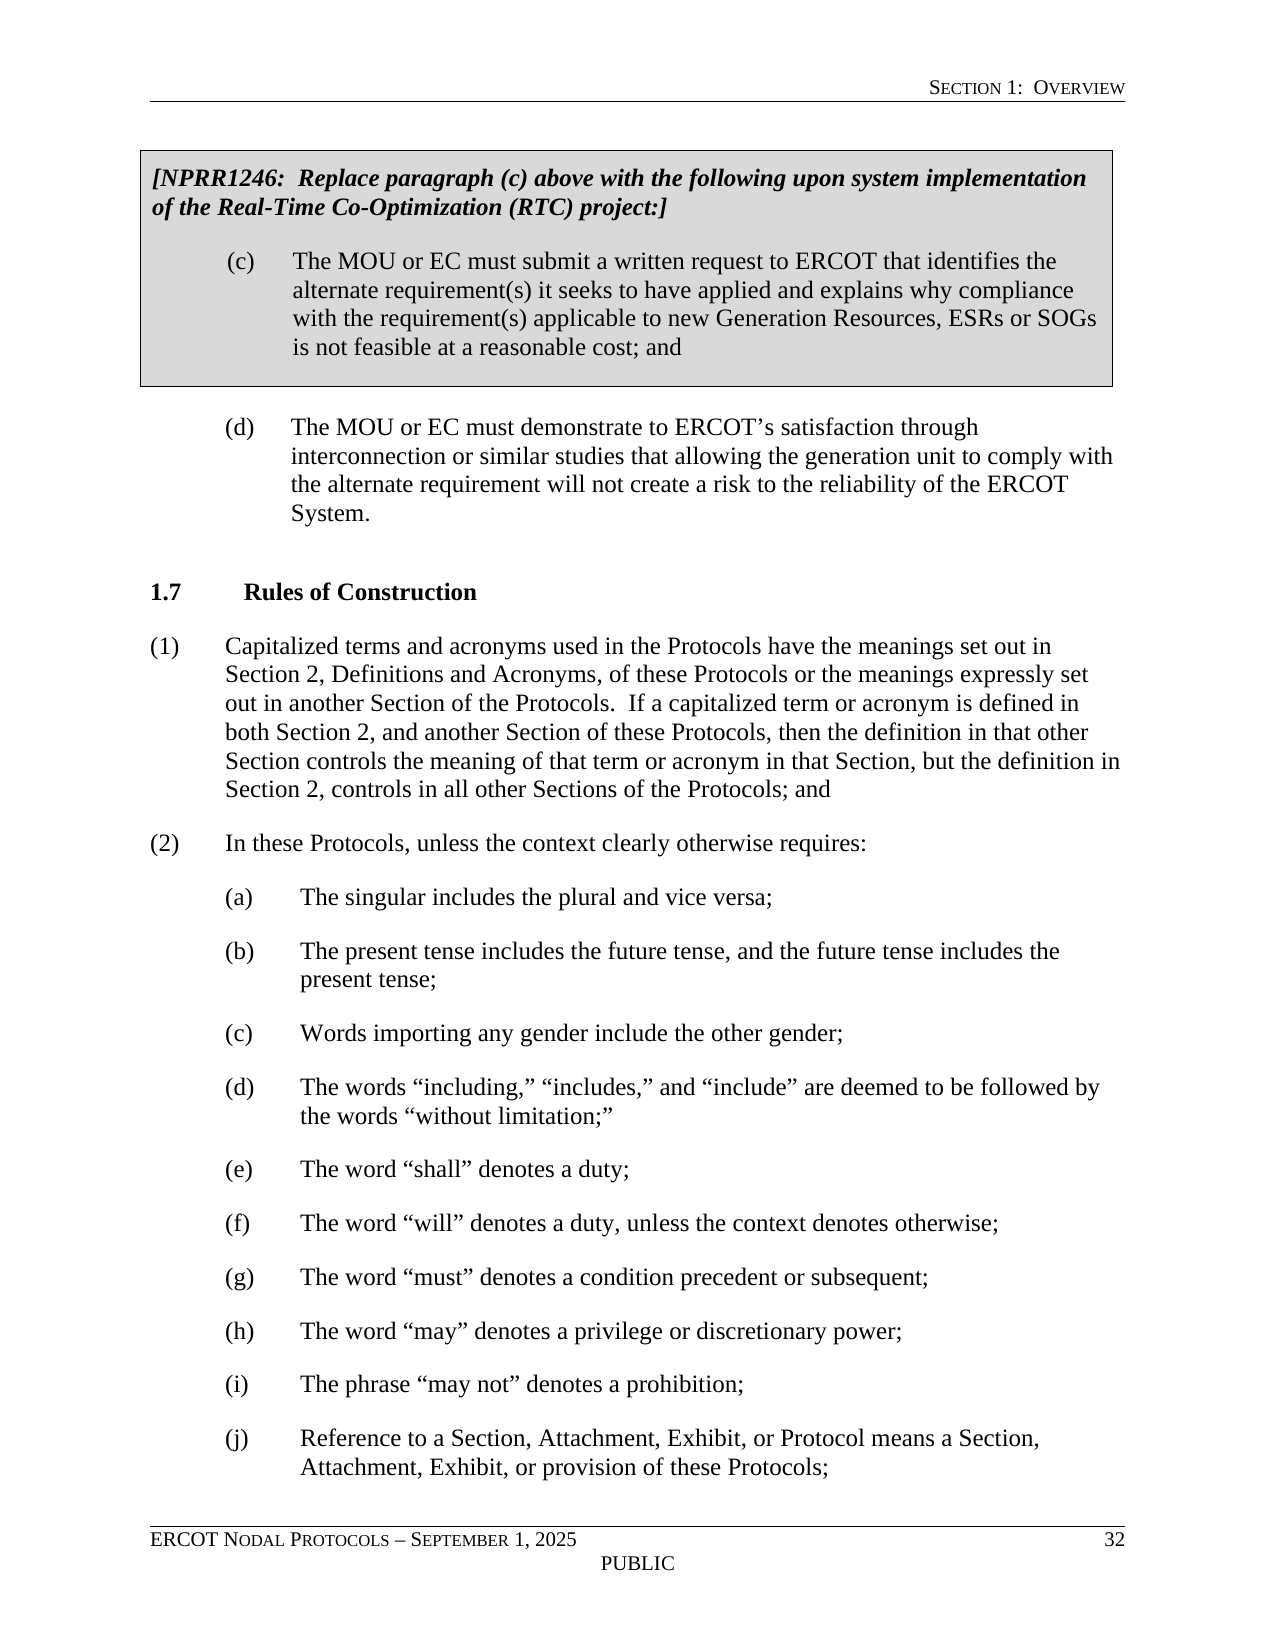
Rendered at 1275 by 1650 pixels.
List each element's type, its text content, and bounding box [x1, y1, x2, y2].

text (2) In these Protocols, unless the context clearly otherwise requires: [150, 828, 1125, 857]
list (d) The words “including,” “includes,” and “include” are deemed to be followed by the words “without limitation;” [225, 1072, 1125, 1129]
list (i) The phrase “may not” denotes a prohibition; [225, 1369, 1125, 1398]
list (c) Words importing any gender include the other gender; [225, 1018, 1125, 1047]
text (d) The MOU or EC must demonstrate to ERCOT’s satisfaction through interconnection or similar studies that allowing the generation unit to comply with the alternate requirement will not create a risk to the reliability of the ERCOT System. [225, 412, 1125, 527]
list (e) The word “shall” denotes a duty; [225, 1154, 1125, 1183]
table_header [NPRR1246: Replace paragraph (c) above with the following upon system implementation of the Real-Time Co-Optimization (RTC) project:] (c) The MOU or EC must submit a written request to ERCOT that identifies the alternate requirement(s) it seeks to have applied and explains why compliance with the requirement(s) applicable to new Generation Resources, ESRs or SOGs is not feasible at a reasonable cost; and [141, 151, 1112, 386]
list (b) The present tense includes the future tense, and the future tense includes the present tense; [225, 936, 1125, 993]
list (a) The singular includes the plural and vice versa; [225, 882, 1125, 911]
list (f) The word “will” denotes a duty, unless the context denotes otherwise; [225, 1208, 1125, 1237]
text 1.7 Rules of Construction [150, 577, 1125, 606]
list (h) The word “may” denotes a privilege or discretionary power; [225, 1316, 1125, 1344]
text (1) Capitalized terms and acronyms used in the Protocols have the meanings set out in Section 2, Definitions and Acronyms, of these Protocols or the meanings expressly set out in another Section of the Protocols. If a capitalized term or acronym is defined in both Section 2, and another Section of these Protocols, then the definition in that other Section controls the meaning of that term or acronym in that Section, but the definition in Section 2, controls in all other Sections of the Protocols; and [150, 631, 1125, 803]
list (g) The word “must” denotes a condition precedent or subsequent; [225, 1262, 1125, 1291]
list (j) Reference to a Section, Attachment, Exhibit, or Protocol means a Section, Attachment, Exhibit, or provision of these Protocols; [225, 1423, 1125, 1481]
